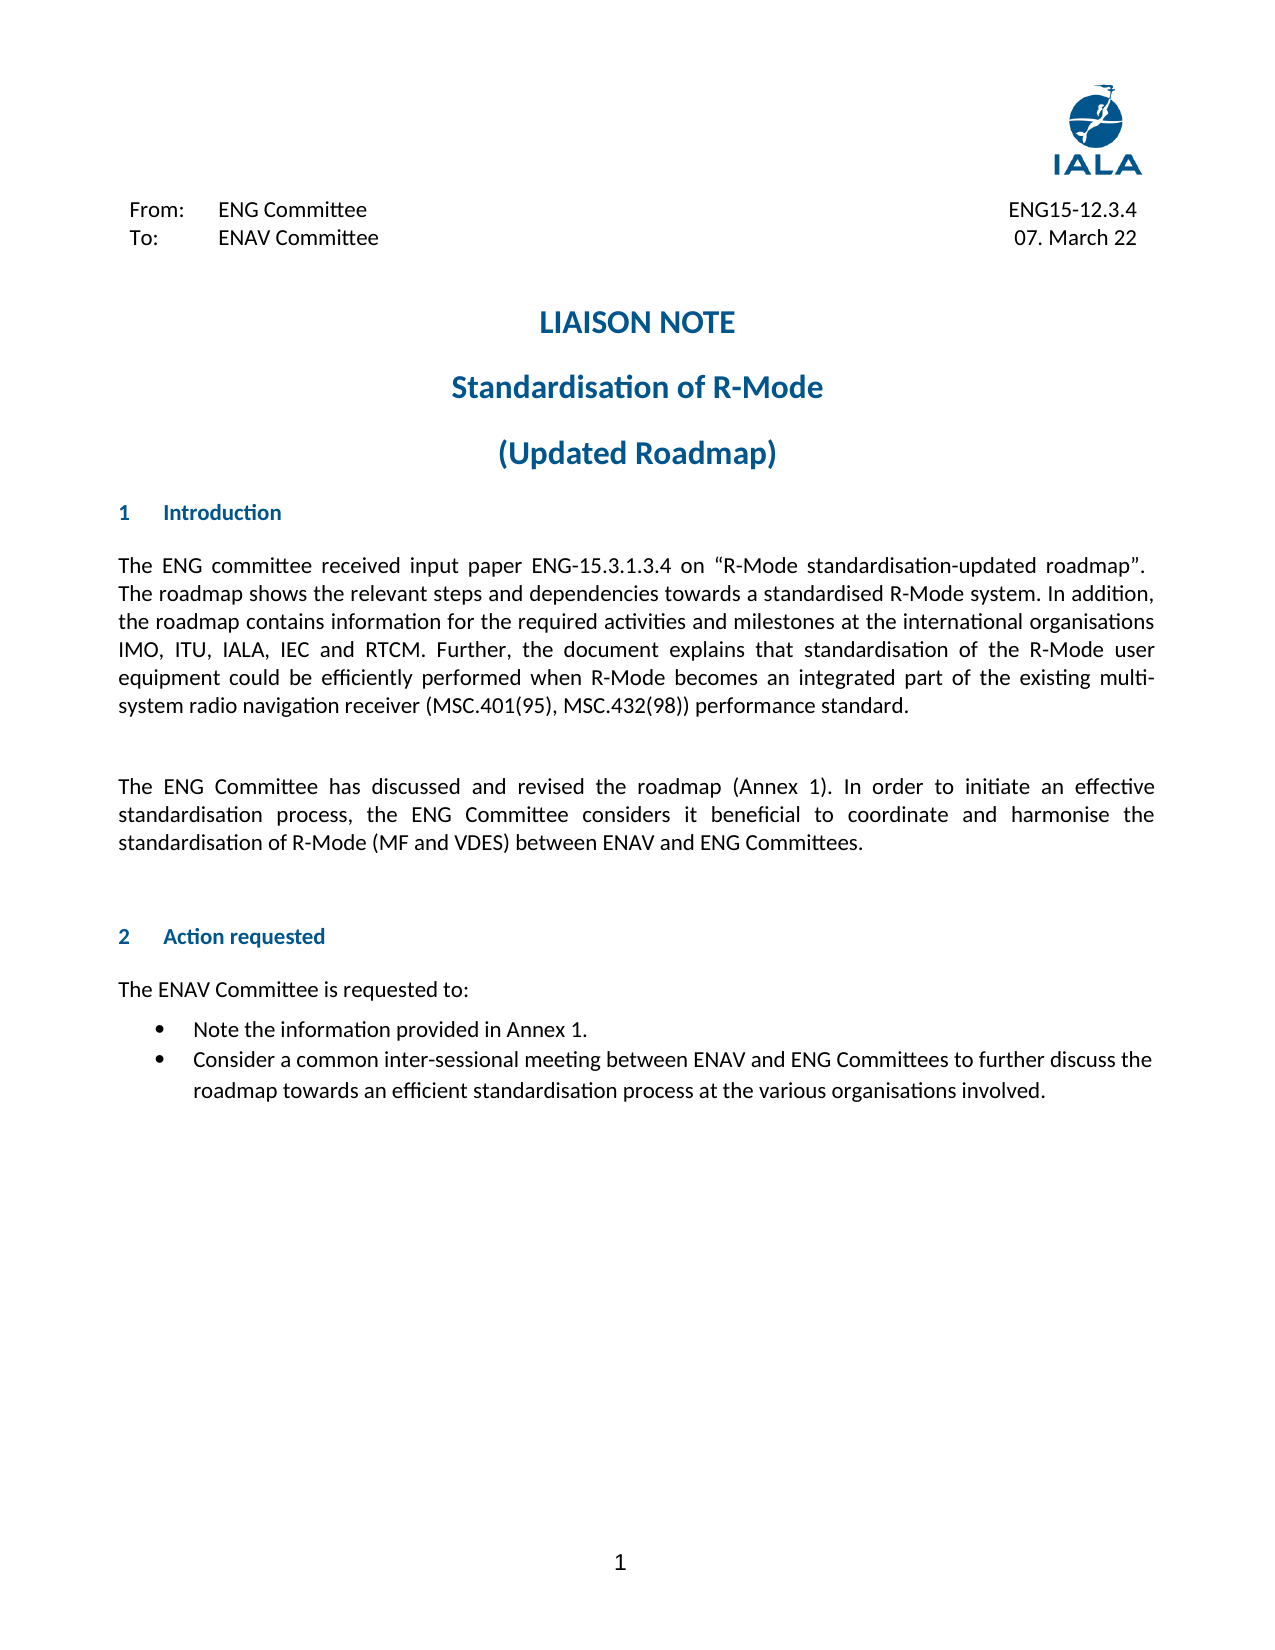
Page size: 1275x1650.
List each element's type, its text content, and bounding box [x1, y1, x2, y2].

list Consider a common inter-sessional meeting between ENAV and ENG Committees to further discuss the roadmap towards an efficient standardisation process at the various organisations involved. [156, 1046, 1157, 1104]
title LIAISON NOTE [118, 301, 1157, 342]
title Standardisation of R-Mode [118, 367, 1157, 407]
text The ENG Committee has discussed and revised the roadmap (Annex 1). In order to initiate an effective standardisation process, the ENG Committee considers it beneficial to coordinate and harmonise the standardisation of R-Mode (MF and VDES) between ENAV and ENG Committees. [118, 772, 1157, 856]
picture [1034, 75, 1157, 195]
text The ENAV Committee is requested to: [118, 975, 1157, 1003]
title (Updated Roadmap) [118, 432, 1157, 473]
subtitle Introduction [118, 498, 1157, 526]
table_header From: ENG Committee [118, 195, 579, 223]
table_cell 07. March 22 [579, 223, 1148, 251]
text The ENG committee received input paper ENG-15.3.1.3.4 on “R-Mode standardisation-updated roadmap”. The roadmap shows the relevant steps and dependencies towards a standardised R-Mode system. In addition, the roadmap contains information for the required activities and milestones at the international organisations IMO, ITU, IALA, IEC and RTCM. Further, the document explains that standardisation of the R-Mode user equipment could be efficiently performed when R-Mode becomes an integrated part of the existing multi-system radio navigation receiver (MSC.401(95), MSC.432(98)) performance standard. [118, 551, 1157, 719]
list Note the information provided in Annex 1. [156, 1015, 1157, 1043]
table_cell To: ENAV Committee [118, 223, 579, 251]
table_header ENG15-12.3.4 [579, 195, 1148, 223]
subtitle Action requested [118, 922, 1157, 950]
